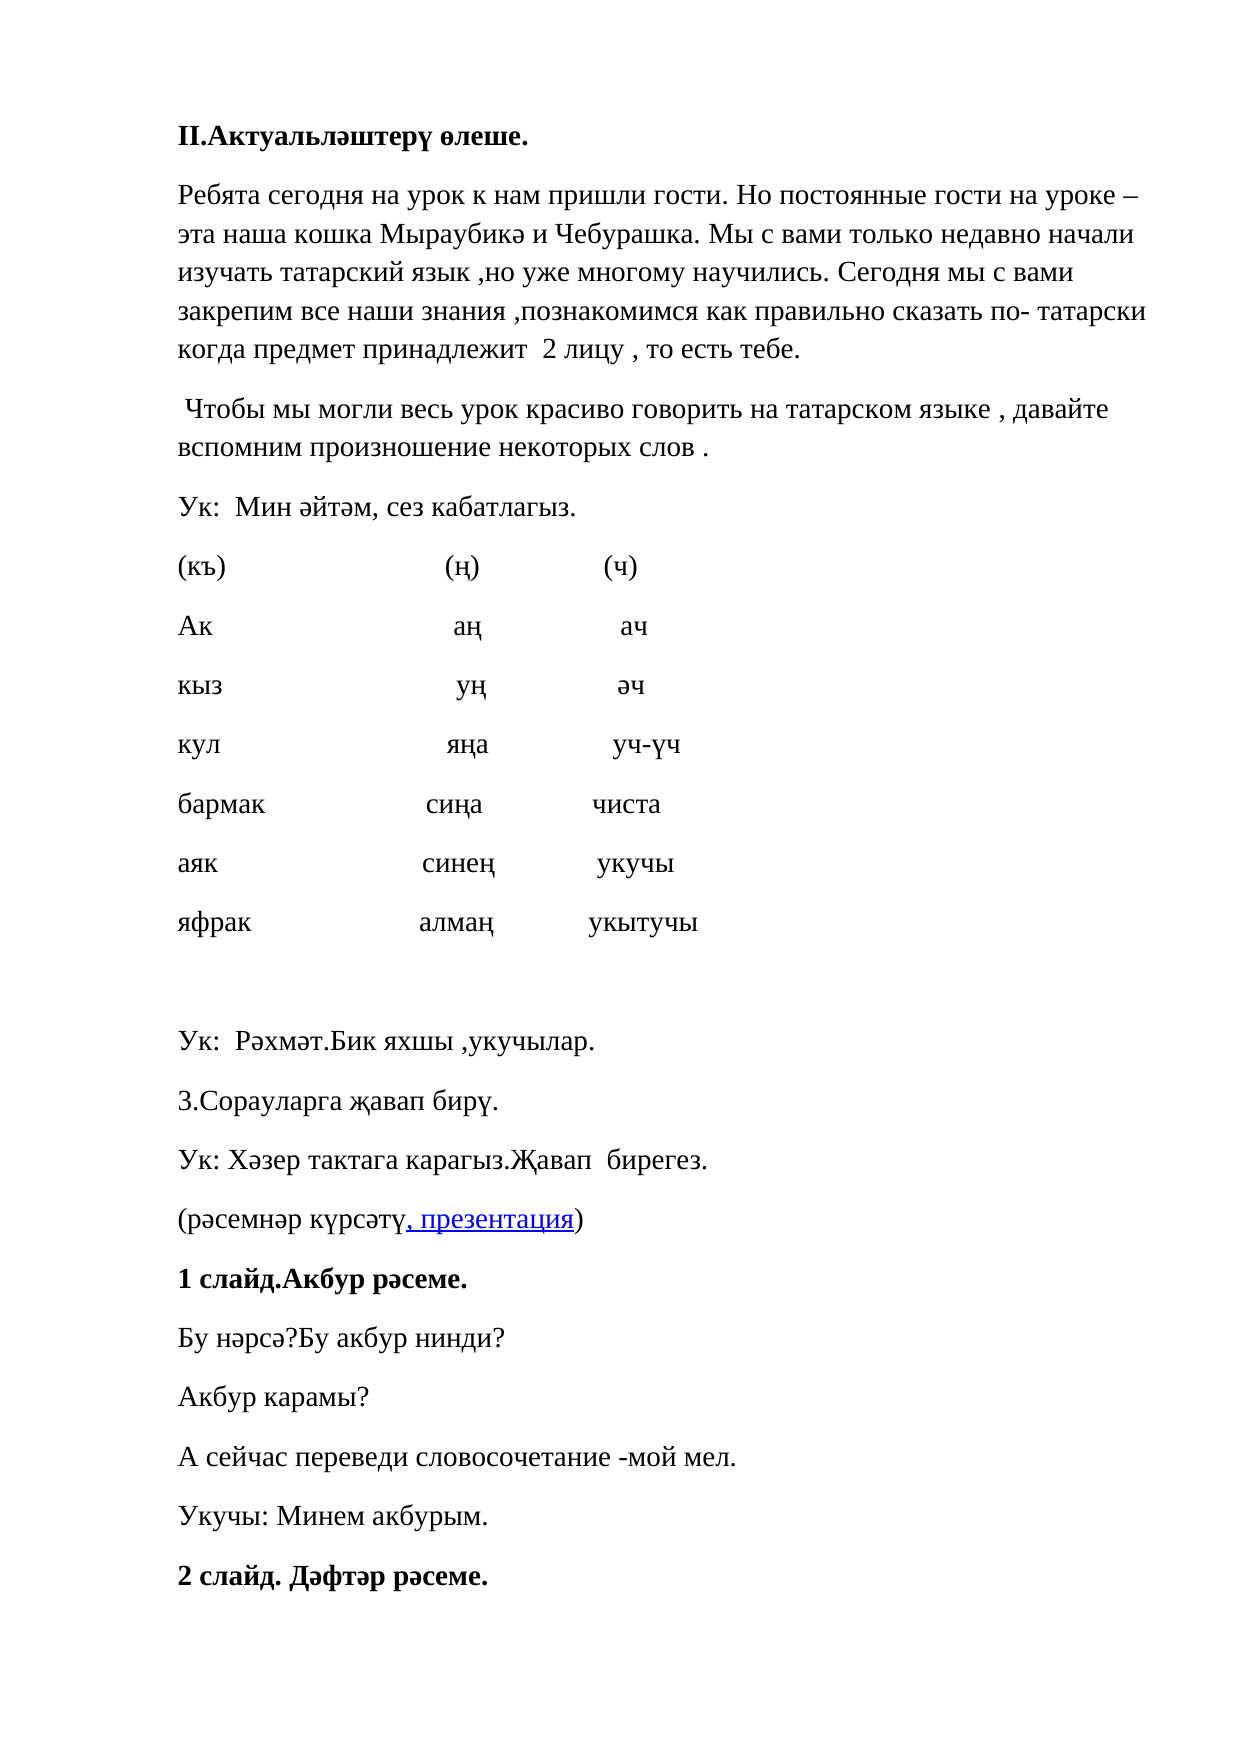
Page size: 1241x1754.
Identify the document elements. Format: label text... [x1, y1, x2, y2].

text Укучы: Минем акбурым. [177, 1498, 1152, 1532]
text А сейчас переведи словосочетание -мой мел. [177, 1439, 1152, 1472]
text II.Актуальләштерү өлеше. [177, 118, 1152, 152]
text кыз уң әч [177, 667, 1152, 701]
text (рәсемнәр күрсәтү, презентация) [177, 1201, 1152, 1235]
text Ук: Мин әйтәм, сез кабатлагыз. [177, 489, 1152, 522]
text Акбур карамы? [177, 1379, 1152, 1413]
text кул яңа уч-үч [177, 726, 1152, 760]
text Чтобы мы могли весь урок красиво говорить на татарском языке , давайте вспомним произношение некоторых слов . [177, 391, 1152, 463]
text Ук: Хәзер тактага карагыз.Җавап бирегез. [177, 1142, 1152, 1176]
text Ребята сегодня на урок к нам пришли гости. Но постоянные гости на уроке –эта наша кошка Мыраубикә и Чебурашка. Мы с вами только недавно начали изучать татарский язык ,но уже многому научились. Сегодня мы с вами закрепим все наши знания ,познакомимся как правильно сказать по- татарски когда предмет принадлежит 2 лицу , то есть тебе. [177, 177, 1152, 365]
text яфрак алмаң укытучы [177, 904, 1152, 938]
text бармак сиңа чиста [177, 786, 1152, 819]
text (къ) (ң) (ч) [177, 548, 1152, 582]
text 3.Сорауларга җавап бирү. [177, 1083, 1152, 1116]
text 1 слайд.Акбур рәсеме. [177, 1261, 1152, 1294]
text 2 слайд. Дәфтәр рәсеме. [177, 1558, 1152, 1591]
text Ук: Рәхмәт.Бик яхшы ,укучылар. [177, 1023, 1152, 1057]
text аяк синең укучы [177, 845, 1152, 879]
text Ак аң ач [177, 608, 1152, 641]
text Бу нәрсә?Бу акбур нинди? [177, 1320, 1152, 1354]
